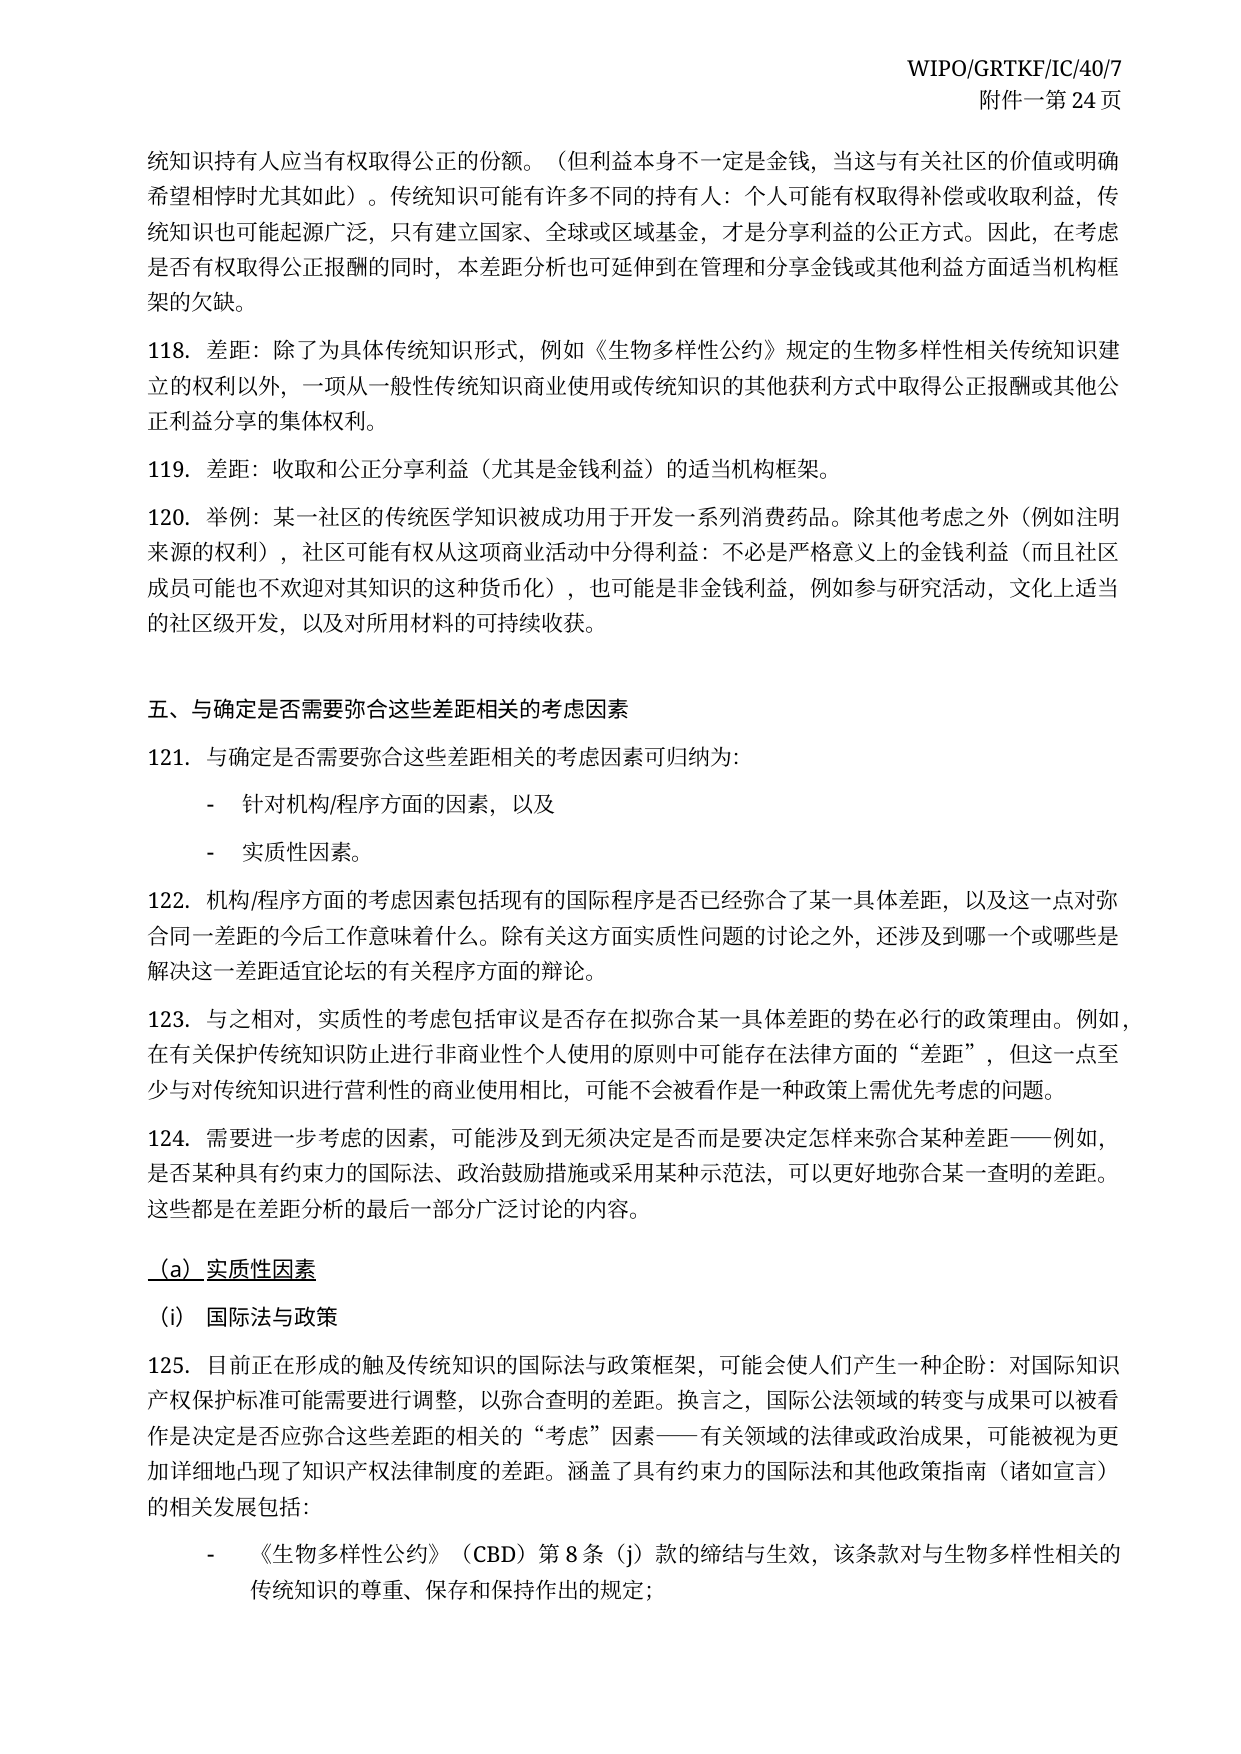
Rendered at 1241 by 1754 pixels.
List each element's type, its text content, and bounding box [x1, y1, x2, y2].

list 差距：收取和公正分享利益（尤其是金钱利益）的适当机构框架。 [148, 448, 1122, 484]
subtitle 五、与确定是否需要弥合这些差距相关的考虑因素 [148, 688, 1122, 723]
subtitle （a） 实质性因素 [148, 1248, 1122, 1284]
list 实质性因素。 [207, 832, 1122, 867]
list 目前正在形成的触及传统知识的国际法与政策框架，可能会使人们产生一种企盼：对国际知识产权保护标准可能需要进行调整，以弥合查明的差距。换言之，国际公法领域的转变与成果可以被看作是决定是否应弥合这些差距的相关的“考虑”因素——有关领域的法律或政治成果，可能被视为更加详细地凸现了知识产权法律制度的差距。涵盖了具有约束力的国际法和其他政策指南（诸如宣言）的相关发展包括： [148, 1344, 1122, 1521]
list 《生物多样性公约》（CBD）第8条（j）款的缔结与生效，该条款对与生物多样性相关的传统知识的尊重、保存和保持作出的规定； [207, 1534, 1122, 1604]
list 举例：某一社区的传统医学知识被成功用于开发一系列消费药品。除其他考虑之外（例如注明来源的权利），社区可能有权从这项商业活动中分得利益：不必是严格意义上的金钱利益（而且社区成员可能也不欢迎对其知识的这种货币化），也可能是非金钱利益，例如参与研究活动，文化上适当的社区级开发，以及对所用材料的可持续收获。 [148, 496, 1122, 638]
subtitle （i） 国际法与政策 [148, 1296, 1122, 1332]
list 差距：除了为具体传统知识形式，例如《生物多样性公约》规定的生物多样性相关传统知识建立的权利以外，一项从一般性传统知识商业使用或传统知识的其他获利方式中取得公正报酬或其他公正利益分享的集体权利。 [148, 329, 1122, 436]
list 需要进一步考虑的因素，可能涉及到无须决定是否而是要决定怎样来弥合某种差距——例如，是否某种具有约束力的国际法、政治鼓励措施或采用某种示范法，可以更好地弥合某一查明的差距。这些都是在差距分析的最后一部分广泛讨论的内容。 [148, 1117, 1122, 1223]
list 针对机构/程序方面的因素，以及 [207, 784, 1122, 819]
list 与确定是否需要弥合这些差距相关的考虑因素可归纳为： [148, 736, 1122, 771]
list 机构/程序方面的考虑因素包括现有的国际程序是否已经弥合了某一具体差距，以及这一点对弥合同一差距的今后工作意味着什么。除有关这方面实质性问题的讨论之外，还涉及到哪一个或哪些是解决这一差距适宜论坛的有关程序方面的辩论。 [148, 879, 1122, 986]
list 与之相对，实质性的考虑包括审议是否存在拟弥合某一具体差距的势在必行的政策理由。例如，在有关保护传统知识防止进行非商业性个人使用的原则中可能存在法律方面的“差距”，但这一点至少与对传统知识进行营利性的商业使用相比，可能不会被看作是一种政策上需优先考虑的问题。 [148, 998, 1122, 1104]
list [148, 140, 1122, 317]
